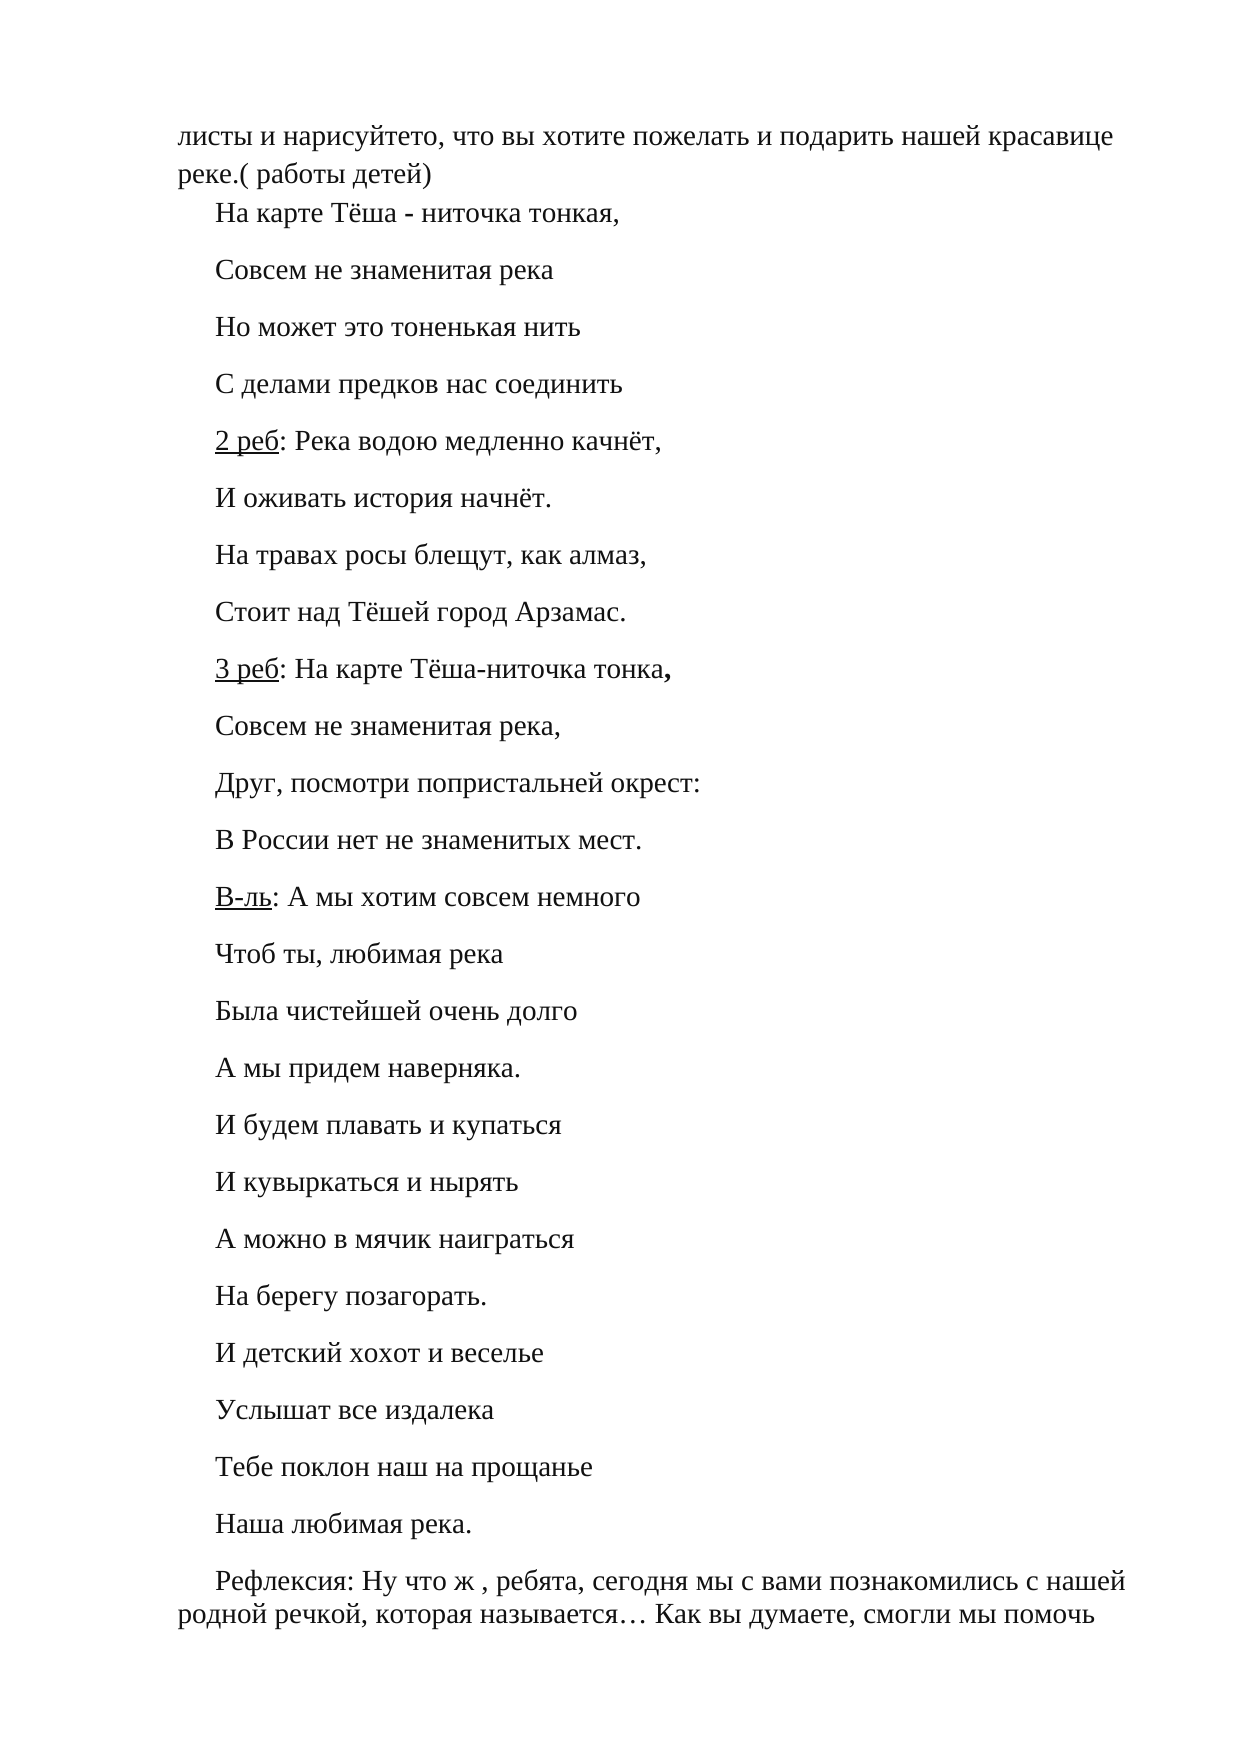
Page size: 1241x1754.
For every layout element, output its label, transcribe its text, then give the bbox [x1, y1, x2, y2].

text А мы придем наверняка. [177, 1050, 1152, 1083]
text Услышат все издалека [177, 1392, 1152, 1425]
text Наша любимая река. [177, 1506, 1152, 1539]
text Чтоб ты, любимая река [177, 936, 1152, 969]
text Совсем не знаменитая река [177, 252, 1152, 286]
text 2 реб: Река водою медленно качнёт, [177, 423, 1152, 457]
text И кувыркаться и нырять [177, 1164, 1152, 1197]
text Была чистейшей очень долго [177, 993, 1152, 1026]
text Тебе поклон наш на прощанье [177, 1449, 1152, 1482]
text И будем плавать и купаться [177, 1107, 1152, 1140]
text С делами предков нас соединить [177, 366, 1152, 400]
text И оживать история начнёт. [177, 480, 1152, 514]
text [177, 1563, 1152, 1630]
text Стоит над Тёшей город Арзамас. [177, 594, 1152, 628]
text И детский хохот и веселье [177, 1335, 1152, 1368]
text Но может это тоненькая нить [177, 309, 1152, 343]
text Друг, посмотри попристальней окрест: [177, 765, 1152, 798]
text В-ль: А мы хотим совсем немного [177, 879, 1152, 912]
text В России нет не знаменитых мест. [177, 822, 1152, 856]
text На берегу позагорать. [177, 1278, 1152, 1311]
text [177, 118, 1152, 190]
text На травах росы блещут, как алмаз, [177, 537, 1152, 571]
text 3 реб: На карте Тёша-ниточка тонка, [177, 651, 1152, 684]
text Совсем не знаменитая река, [177, 708, 1152, 742]
text А можно в мячик наиграться [177, 1221, 1152, 1254]
text На карте Тёша - ниточка тонкая, [177, 195, 1152, 229]
